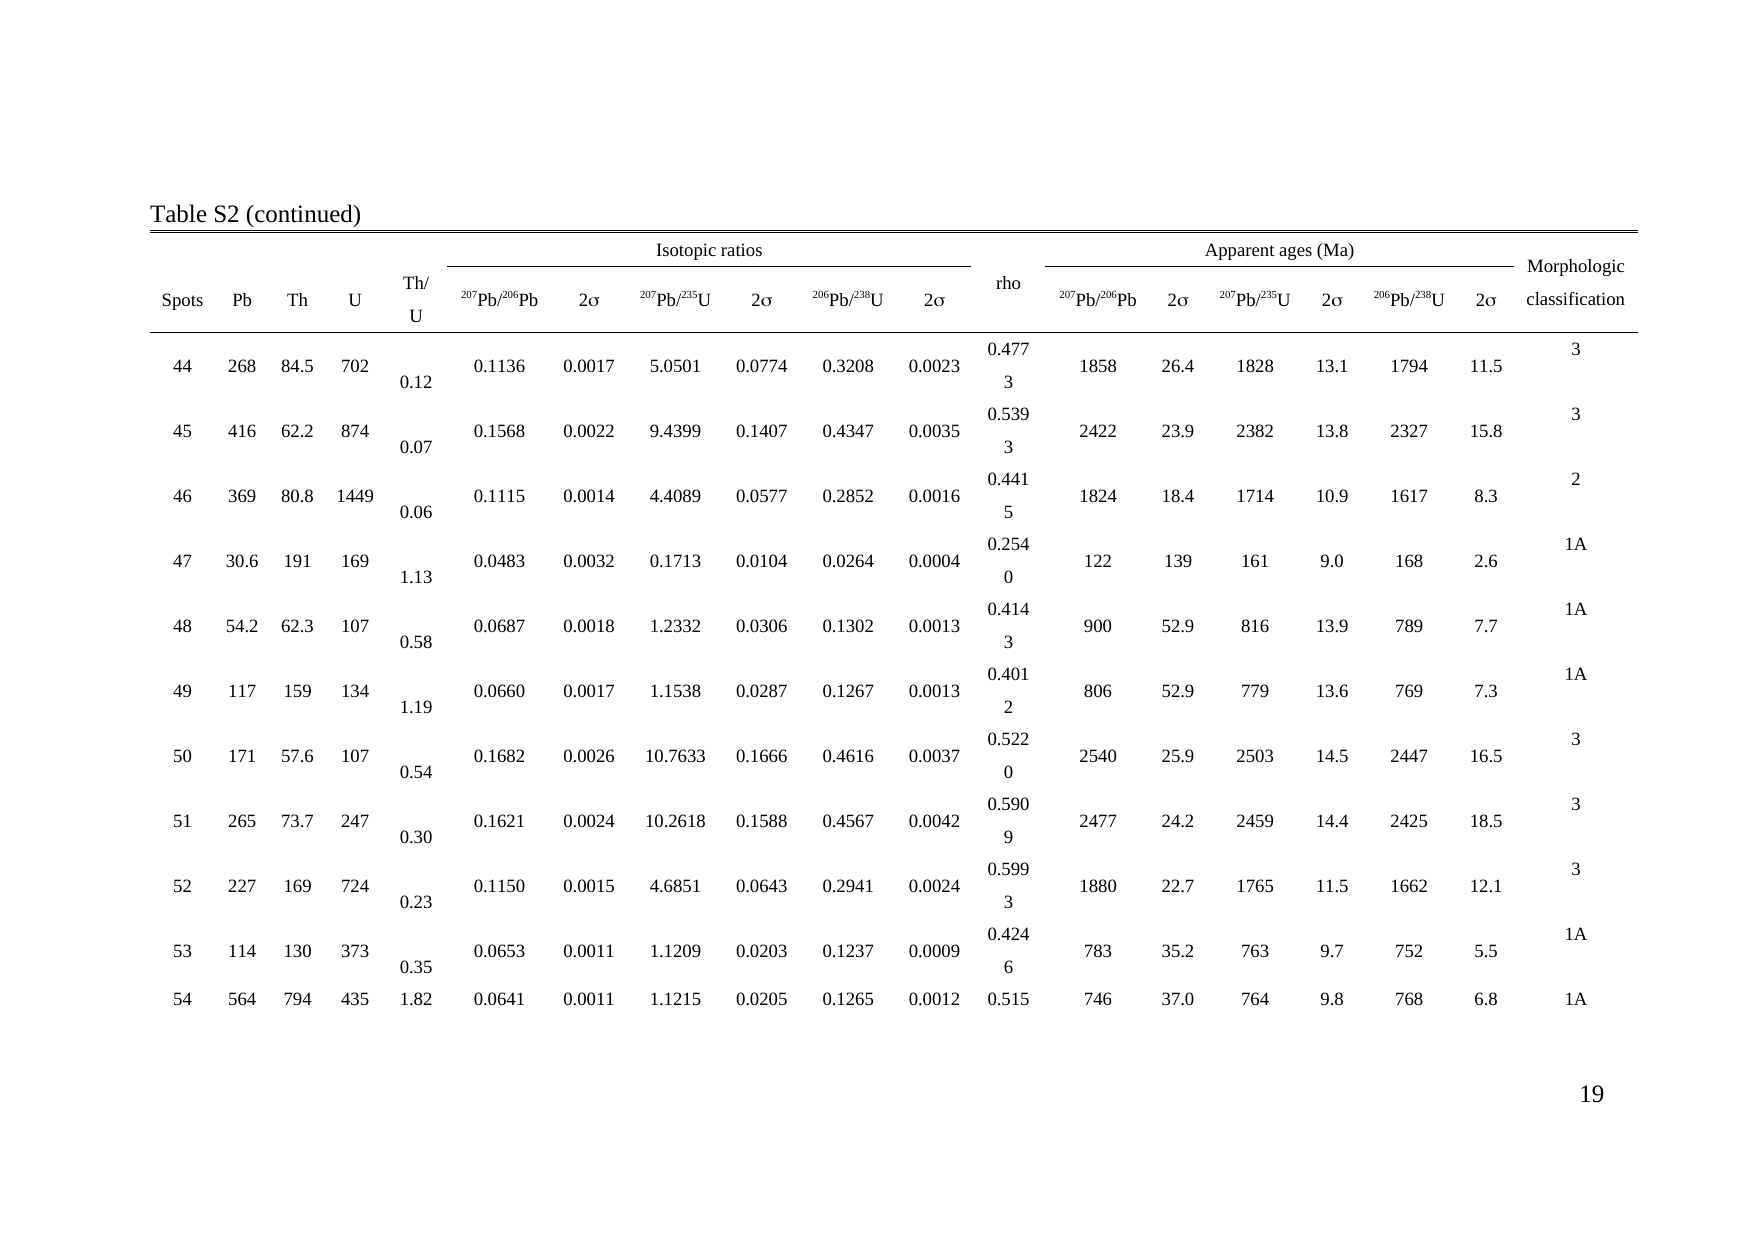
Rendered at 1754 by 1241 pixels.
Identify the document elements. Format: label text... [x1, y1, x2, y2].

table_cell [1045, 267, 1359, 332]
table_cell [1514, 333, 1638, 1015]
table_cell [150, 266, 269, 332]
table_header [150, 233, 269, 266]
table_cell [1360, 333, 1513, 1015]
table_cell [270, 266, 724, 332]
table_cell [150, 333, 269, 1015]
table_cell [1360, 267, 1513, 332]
text Table S2 (continued) [150, 198, 1604, 230]
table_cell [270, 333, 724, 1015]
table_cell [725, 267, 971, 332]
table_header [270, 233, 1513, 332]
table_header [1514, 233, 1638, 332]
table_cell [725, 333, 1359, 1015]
